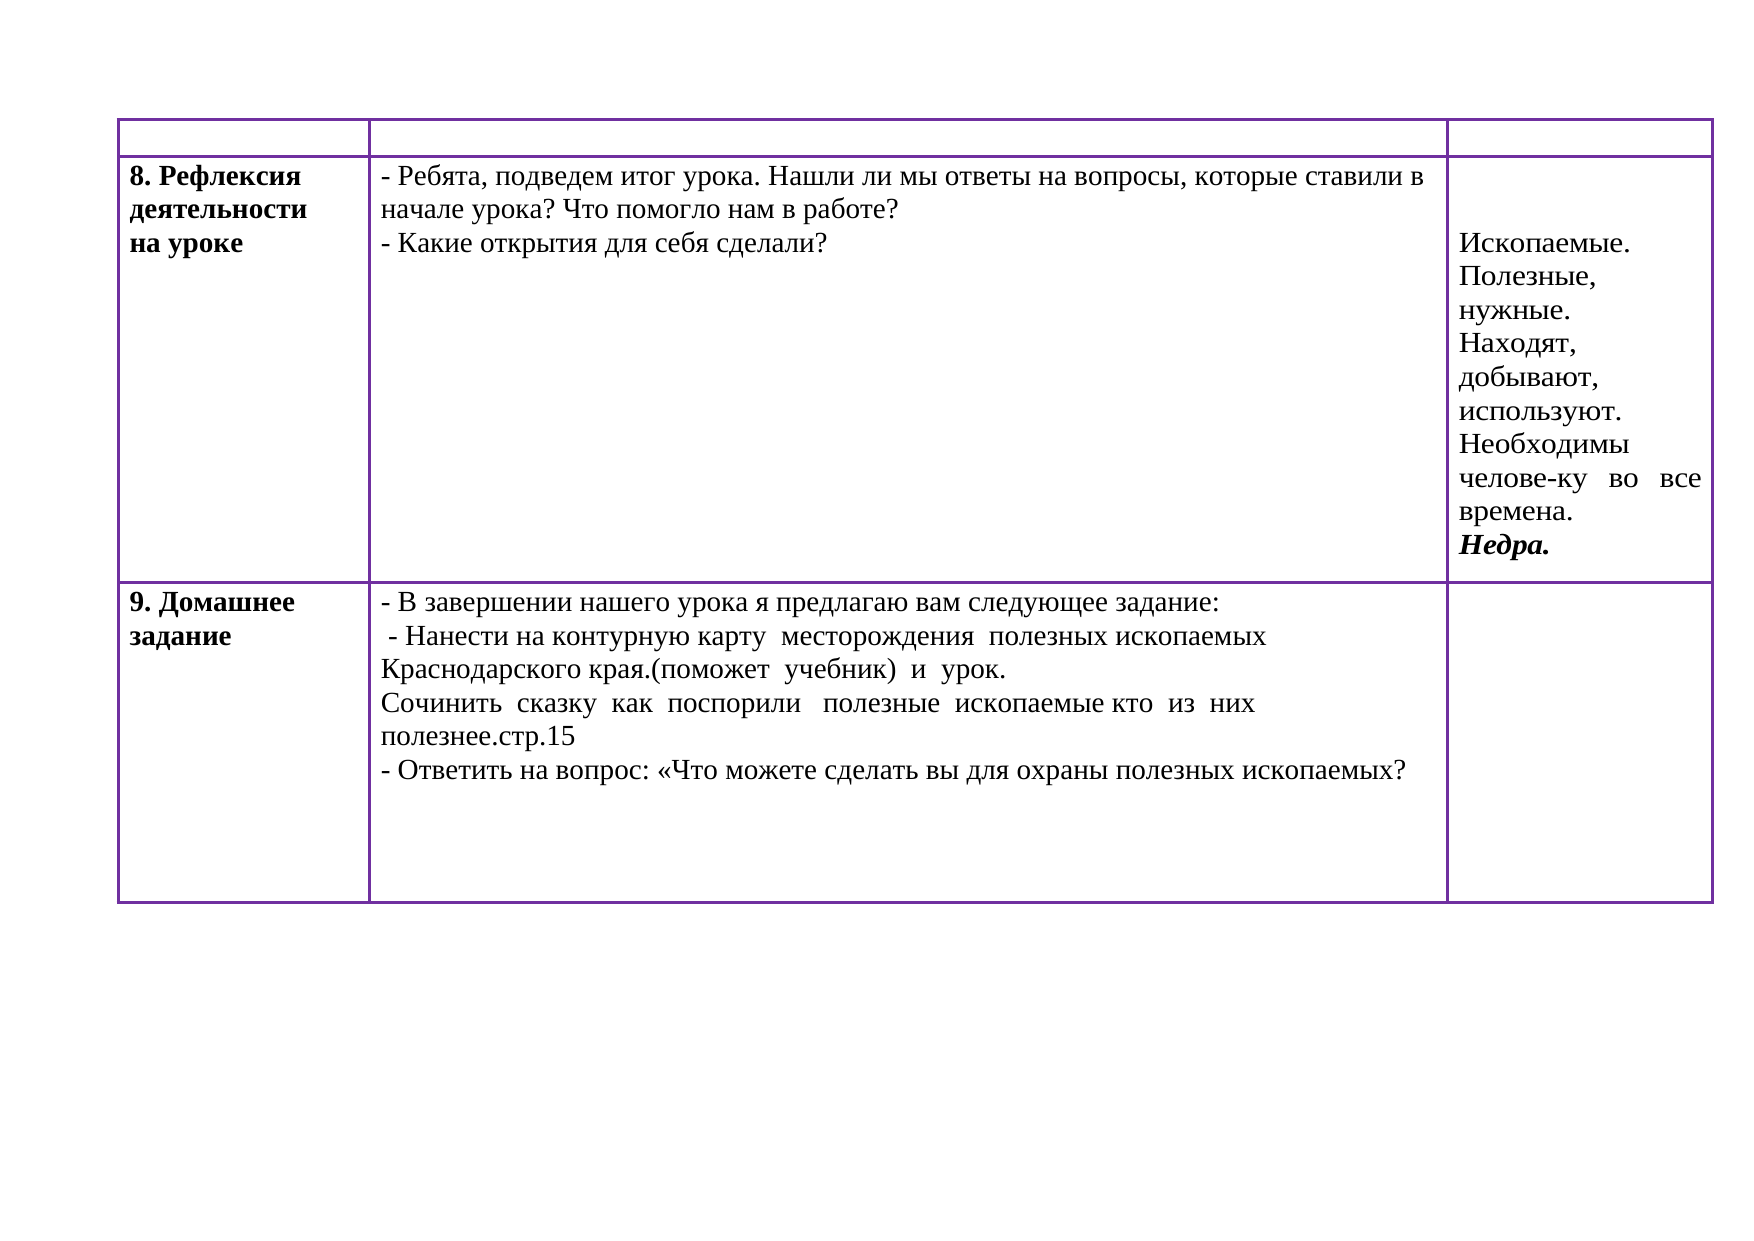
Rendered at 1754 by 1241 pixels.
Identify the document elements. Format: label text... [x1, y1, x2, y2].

table_cell - В завершении нашего урока я предлагаю вам следующее задание: - Нанести на контурную карту месторождения полезных ископаемых Краснодарского края.(поможет учебник) и урок. Сочинить сказку как поспорили полезные ископаемые кто из них полезнее.стр.15 - Ответить на вопрос: «Что можете сделать вы для охраны полезных ископаемых? [371, 584, 1446, 901]
table_cell 8. Рефлексия деятельности на уроке [120, 158, 368, 581]
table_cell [371, 121, 1446, 155]
table_cell Ископаемые. Полезные, нужные. Находят, добывают, используют. Необходимы челове-ку во все времена. Недра. [1449, 158, 1711, 581]
table_cell - Ребята, подведем итог урока. Нашли ли мы ответы на вопросы, которые ставили в начале урока? Что помогло нам в работе? - Какие открытия для себя сделали? [371, 158, 1446, 581]
table_cell 9. Домашнее задание [120, 584, 368, 901]
table_cell [1449, 584, 1711, 901]
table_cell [120, 121, 368, 155]
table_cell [1449, 121, 1711, 155]
